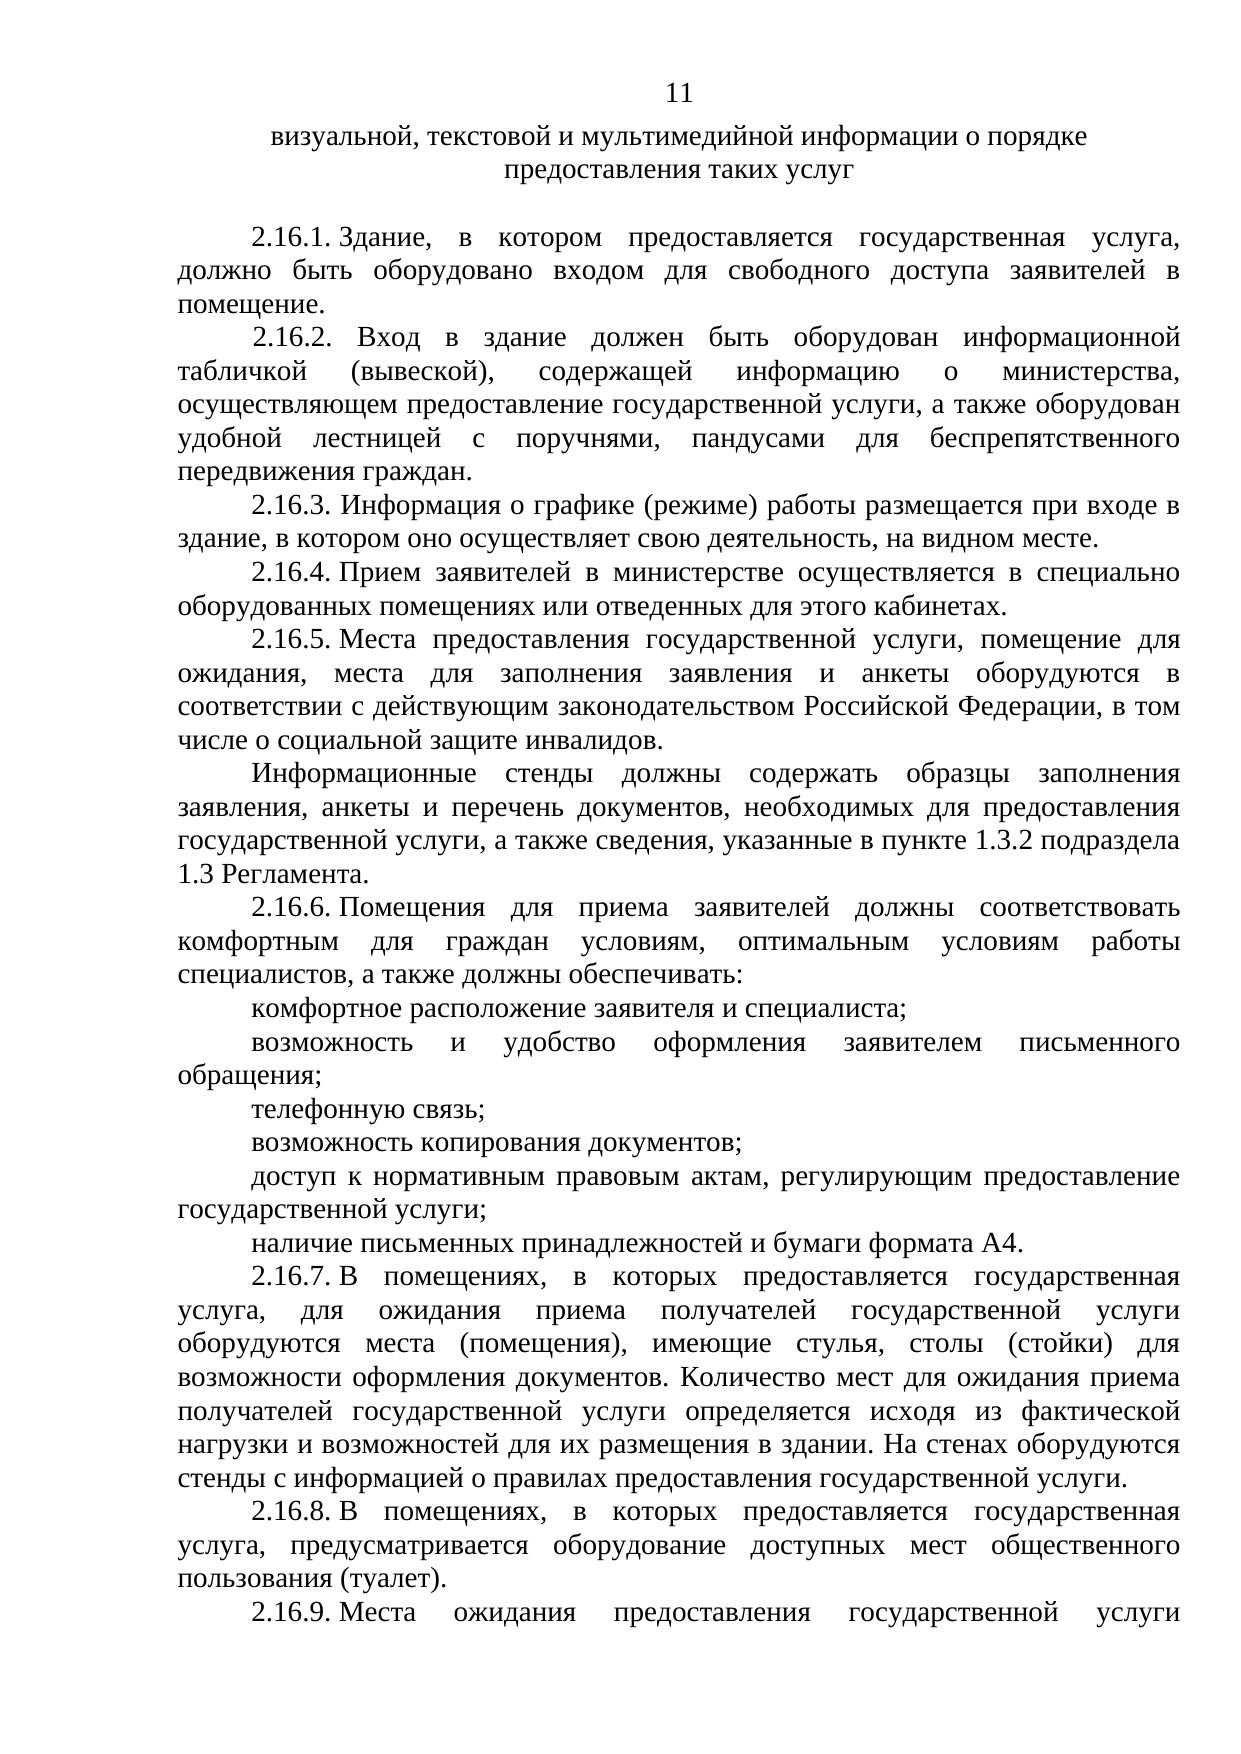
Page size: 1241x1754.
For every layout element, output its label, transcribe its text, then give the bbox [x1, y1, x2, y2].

text предоставления таких услуг [177, 152, 1181, 185]
text 2.16.4. Прием заявителей в министерстве осуществляется в специально оборудованных помещениях или отведенных для этого кабинетах. [177, 554, 1181, 621]
text возможность копирования документов; [177, 1124, 1181, 1158]
text доступ к нормативным правовым актам, регулирующим предоставление государственной услуги; [177, 1158, 1181, 1225]
text 2.16.6. Помещения для приема заявителей должны соответствовать комфортным для граждан условиям, оптимальным условиям работы специалистов, а также должны обеспечивать: [177, 889, 1181, 990]
text комфортное расположение заявителя и специалиста; [177, 990, 1181, 1024]
text 2.16.1. Здание, в котором предоставляется государственная услуга, должно быть оборудовано входом для свободного доступа заявителей в помещение. [177, 219, 1181, 319]
text визуальной, текстовой и мультимедийной информации о порядке [177, 118, 1181, 152]
text телефонную связь; [177, 1091, 1181, 1124]
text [177, 1594, 1181, 1627]
text 2.16.2. Вход в здание должен быть оборудован информационной табличкой (вывеской), содержащей информацию о министерства, осуществляющем предоставление государственной услуги, а также оборудован удобной лестницей с поручнями, пандусами для беспрепятственного передвижения граждан. [177, 319, 1181, 487]
text 2.16.7. В помещениях, в которых предоставляется государственная услуга, для ожидания приема получателей государственной услуги оборудуются места (помещения), имеющие стулья, столы (стойки) для возможности оформления документов. Количество мест для ожидания приема получателей государственной услуги определяется исходя из фактической нагрузки и возможностей для их размещения в здании. На стенах оборудуются стенды с информацией о правилах предоставления государственной услуги. [177, 1258, 1181, 1493]
text наличие письменных принадлежностей и бумаги формата A4. [177, 1225, 1181, 1258]
text 2.16.8. В помещениях, в которых предоставляется государственная услуга, предусматривается оборудование доступных мест общественного пользования (туалет). [177, 1493, 1181, 1594]
text 2.16.3. Информация о графике (режиме) работы размещается при входе в здание, в котором оно осуществляет свою деятельность, на видном месте. [177, 487, 1181, 554]
text возможность и удобство оформления заявителем письменного обращения; [177, 1024, 1181, 1091]
text Информационные стенды должны содержать образцы заполнения заявления, анкеты и перечень документов, необходимых для предоставления государственной услуги, а также сведения, указанные в пункте 1.3.2 подраздела 1.3 Регламента. [177, 755, 1181, 889]
text 2.16.5. Места предоставления государственной услуги, помещение для ожидания, места для заполнения заявления и анкеты оборудуются в соответствии с действующим законодательством Российской Федерации, в том числе о социальной защите инвалидов. [177, 621, 1181, 755]
